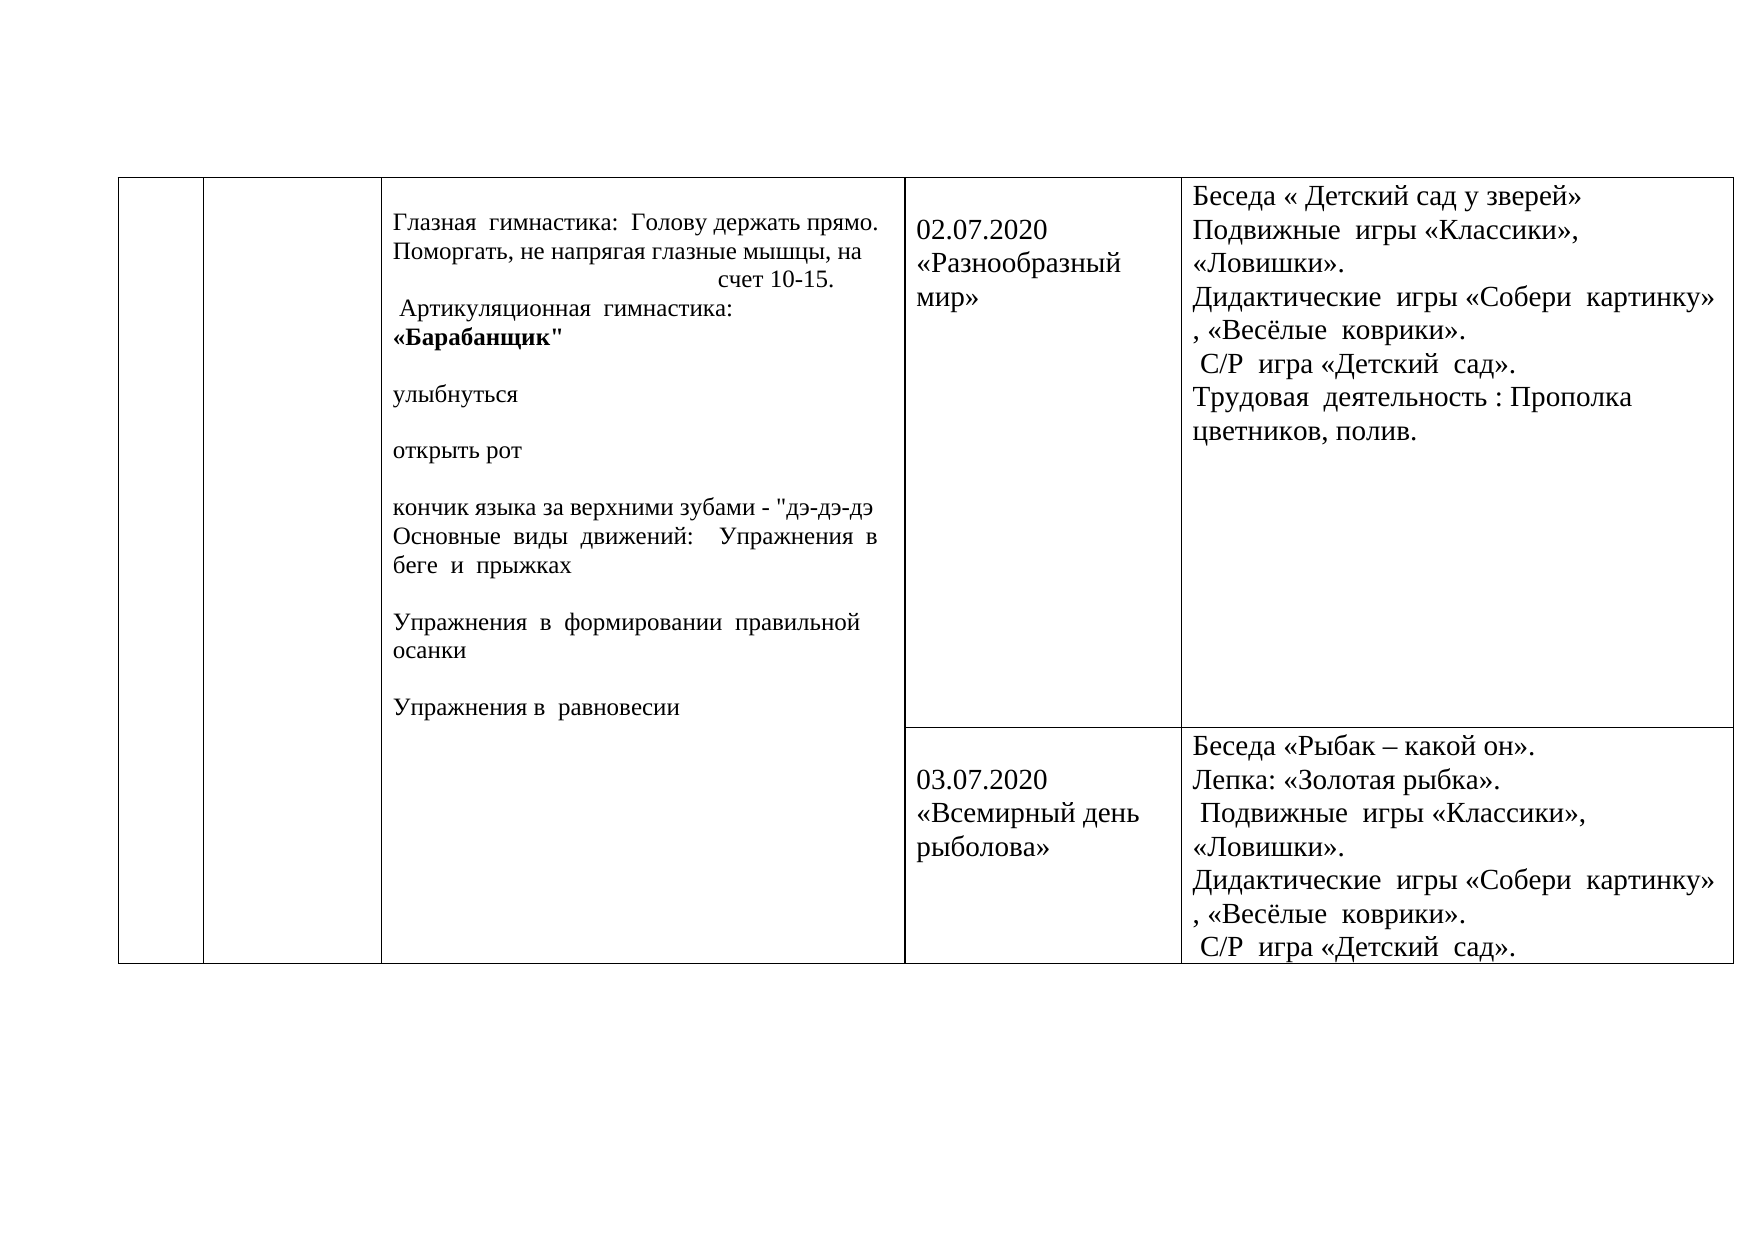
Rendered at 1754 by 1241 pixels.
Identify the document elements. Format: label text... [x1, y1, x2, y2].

table_cell Беседа « Детский сад у зверей» Подвижные игры «Классики», «Ловишки». Дидактические игры «Собери картинку» , «Весёлые коврики». С/Р игра «Детский сад». Трудовая деятельность : Прополка цветников, полив. [1182, 178, 1733, 727]
table_cell 02.07.2020 «Разнообразный мир» [906, 178, 1181, 727]
table_cell Беседа «Рыбак – какой он». Лепка: «Золотая рыбка». Подвижные игры «Классики», «Ловишки». Дидактические игры «Собери картинку» , «Весёлые коврики». С/Р игра «Детский сад». [1182, 728, 1733, 963]
table_cell 03.07.2020 «Всемирный день рыболова» [906, 728, 1181, 963]
